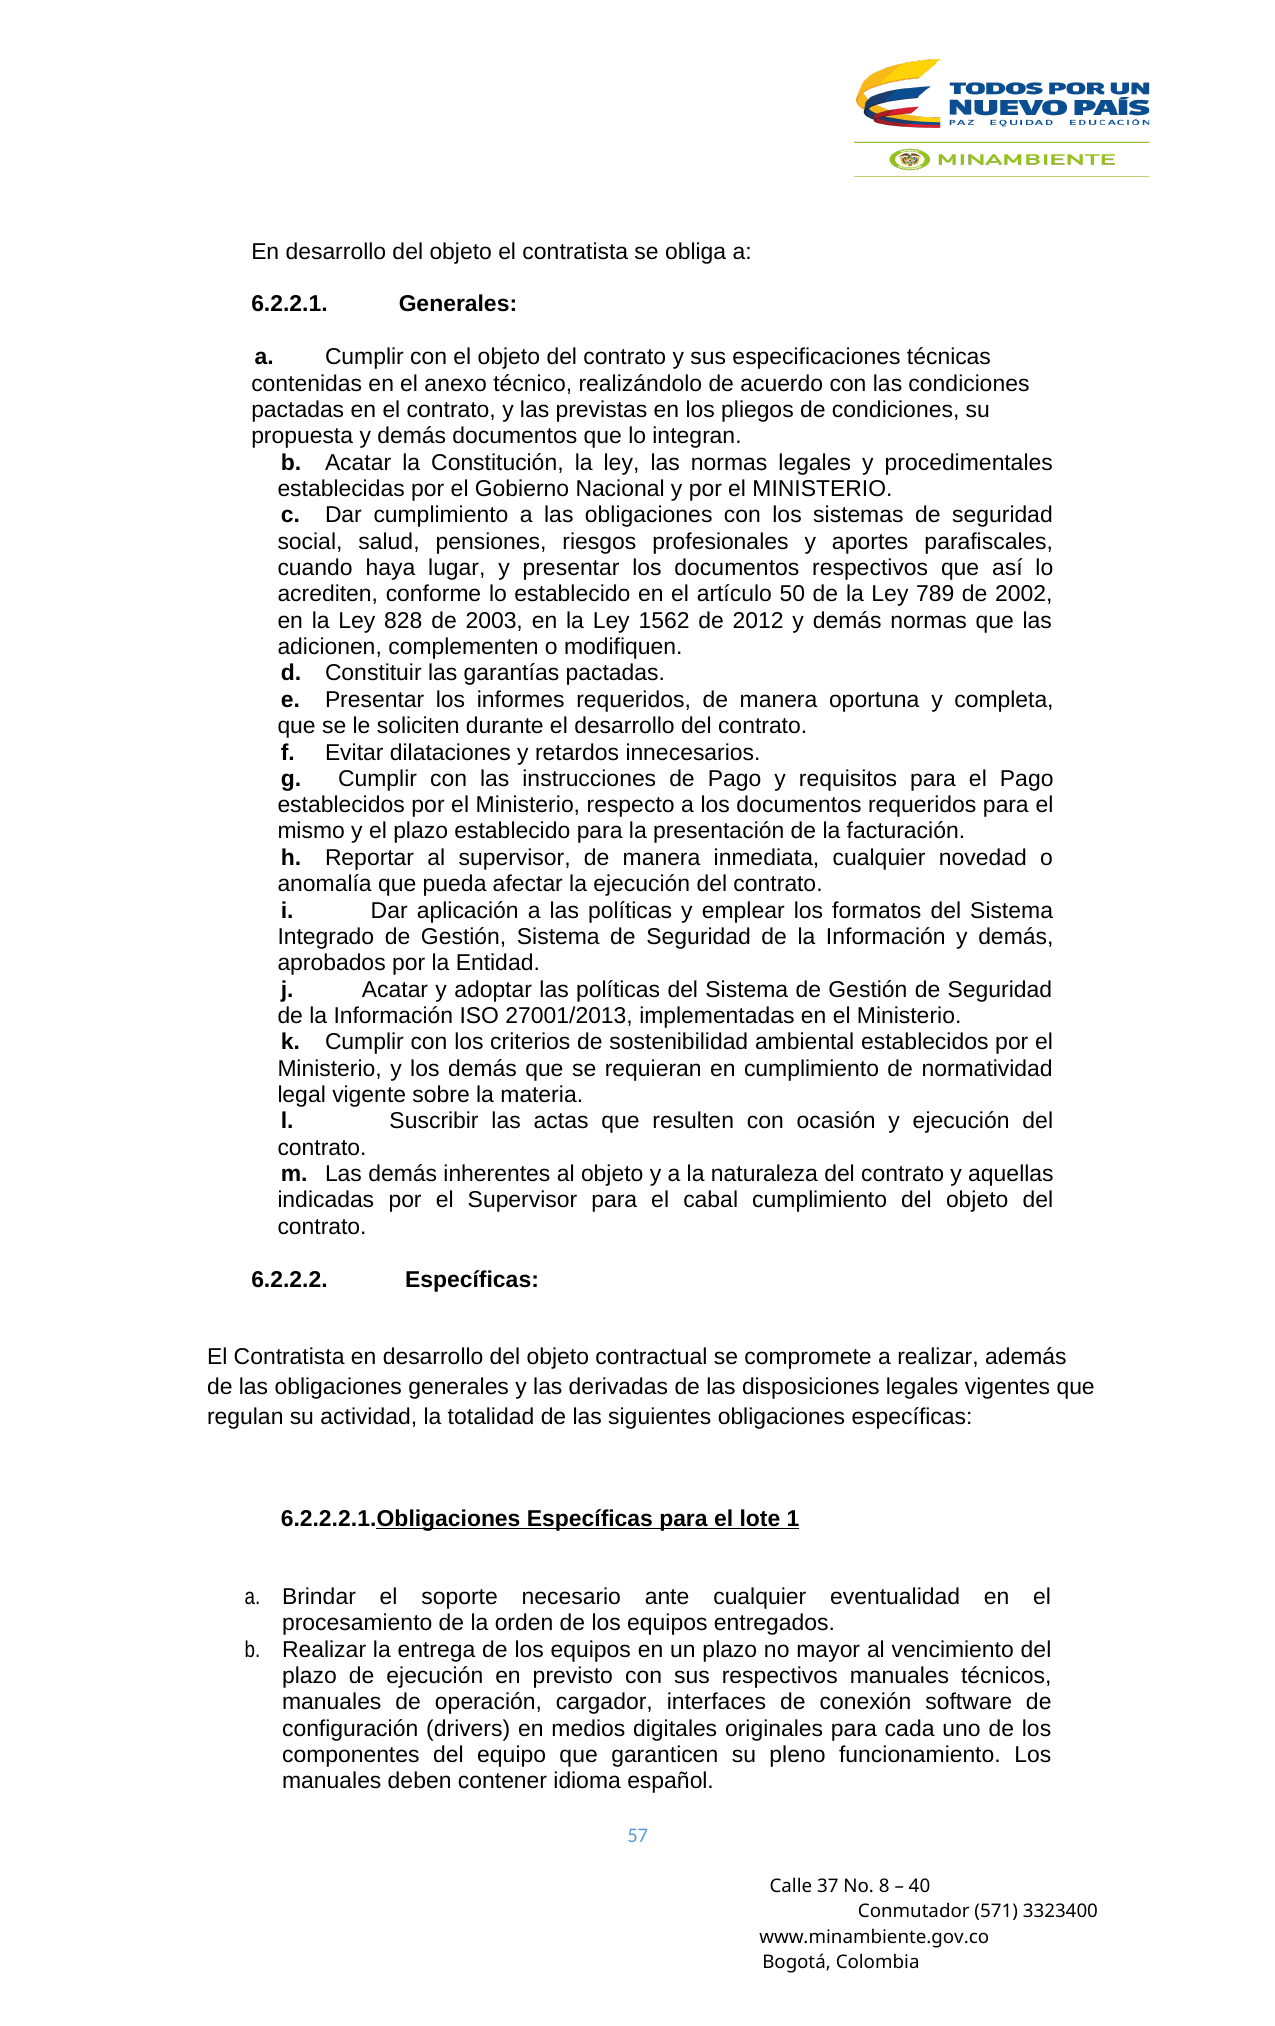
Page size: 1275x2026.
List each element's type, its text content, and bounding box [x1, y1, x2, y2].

list Específicas: [251, 1266, 1098, 1292]
list Acatar y adoptar las políticas del Sistema de Gestión de Seguridad de la Información ISO 27001/2013, implementadas en el Ministerio. [277, 976, 1054, 1028]
list Las demás inherentes al objeto y a la naturaleza del contrato y aquellas indicadas por el Supervisor para el cabal cumplimiento del objeto del contrato. [277, 1160, 1054, 1239]
list Constituir las garantías pactadas. [277, 659, 1054, 686]
list Suscribir las actas que resulten con ocasión y ejecución del contrato. [277, 1107, 1054, 1160]
list Acatar la Constitución, la ley, las normas legales y procedimentales establecidas por el Gobierno Nacional y por el MINISTERIO. [277, 448, 1054, 501]
list Dar aplicación a las políticas y emplear los formatos del Sistema Integrado de Gestión, Sistema de Seguridad de la Información y demás, aprobados por la Entidad. [277, 897, 1054, 976]
list Generales: [251, 290, 1098, 317]
list Cumplir con los criterios de sostenibilidad ambiental establecidos por el Ministerio, y los demás que se requieran en cumplimiento de normatividad legal vigente sobre la materia. [277, 1028, 1054, 1107]
list Dar cumplimiento a las obligaciones con los sistemas de seguridad social, salud, pensiones, riesgos profesionales y aportes parafiscales, cuando haya lugar, y presentar los documentos respectivos que así lo acrediten, conforme lo establecido en el artículo 50 de la Ley 789 de 2002, en la Ley 828 de 2003, en la Ley 1562 de 2012 y demás normas que las adicionen, complementen o modifiquen. [277, 501, 1054, 659]
list Reportar al supervisor, de manera inmediata, cualquier novedad o anomalía que pueda afectar la ejecución del contrato. [277, 844, 1054, 897]
list Obligaciones Específicas para el lote 1 [281, 1505, 1052, 1532]
list Cumplir con el objeto del contrato y sus especificaciones técnicas contenidas en el anexo técnico, realizándolo de acuerdo con las condiciones pactadas en el contrato, y las previstas en los pliegos de condiciones, su propuesta y demás documentos que lo integran. [251, 343, 1098, 448]
list Presentar los informes requeridos, de manera oportuna y completa, que se le soliciten durante el desarrollo del contrato. [277, 686, 1054, 738]
list Brindar el soporte necesario ante cualquier eventualidad en el procesamiento de la orden de los equipos entregados. [244, 1583, 1052, 1636]
list Realizar la entrega de los equipos en un plazo no mayor al vencimiento del plazo de ejecución en previsto con sus respectivos manuales técnicos, manuales de operación, cargador, interfaces de conexión software de configuración (drivers) en medios digitales originales para cada uno de los componentes del equipo que garanticen su pleno funcionamiento. Los manuales deben contener idioma español. [244, 1636, 1052, 1794]
list Evitar dilataciones y retardos innecesarios. [277, 738, 1054, 765]
text El Contratista en desarrollo del objeto contractual se compromete a realizar, además de las obligaciones generales y las derivadas de las disposiciones legales vigentes que regulan su actividad, la totalidad de las siguientes obligaciones específicas: [207, 1343, 1098, 1430]
picture [853, 59, 1150, 177]
text En desarrollo del objeto el contratista se obliga a: [177, 238, 1098, 264]
list Cumplir con las instrucciones de Pago y requisitos para el Pago establecidos por el Ministerio, respecto a los documentos requeridos para el mismo y el plazo establecido para la presentación de la facturación. [277, 765, 1054, 844]
